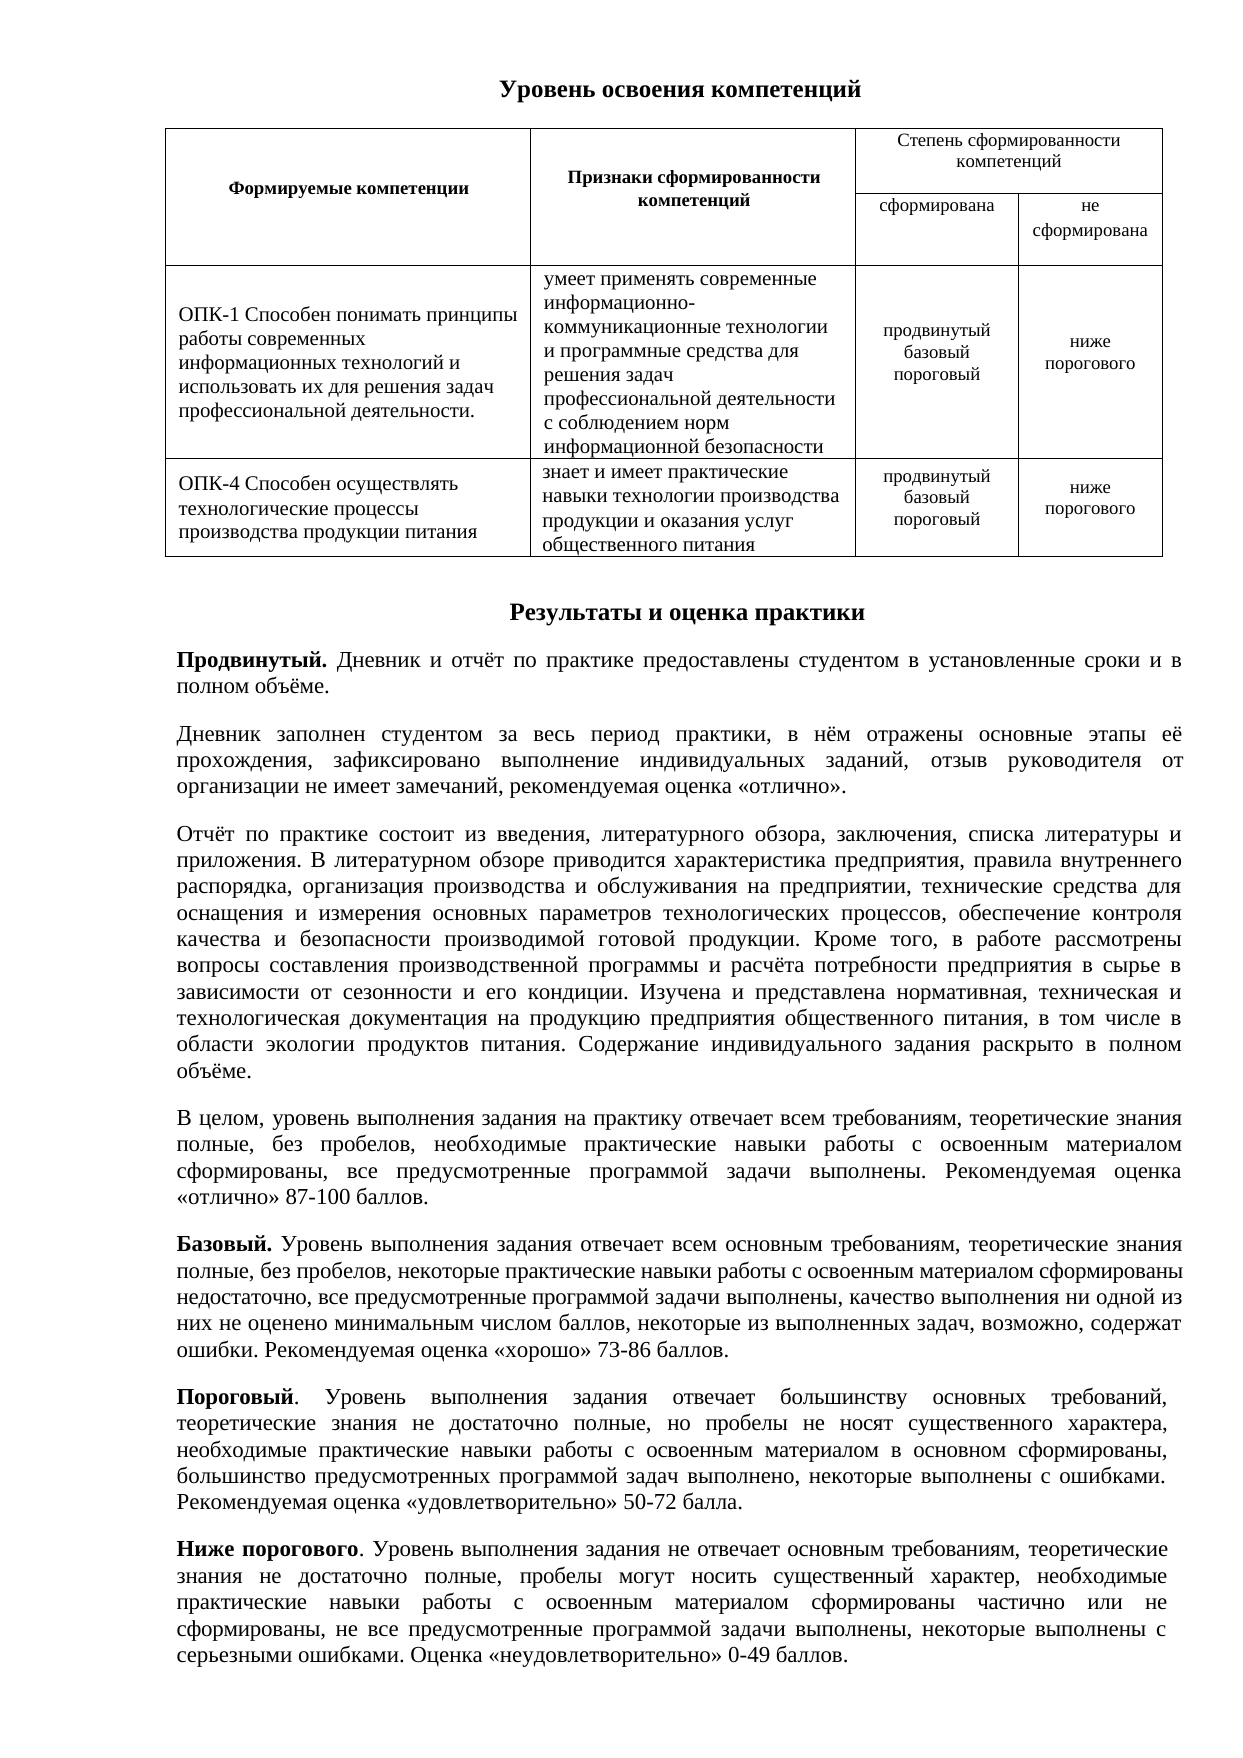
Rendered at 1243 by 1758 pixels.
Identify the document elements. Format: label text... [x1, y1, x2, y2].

table_cell сформирована [856, 194, 1018, 265]
table_header Степень сформированности компетенций [856, 129, 1162, 193]
text Пороговый. Уровень выполнения задания отвечает большинству основных требований, теоретические знания не достаточно полные, но пробелы не носят существенного характера, необходимые практические навыки работы с освоенным материалом в основном сформированы, большинство предусмотренных программой задач выполнено, некоторые выполнены с ошибками. Рекомендуемая оценка «удовлетворительно» 50-72 балла. [176, 1383, 1168, 1515]
text В целом, уровень выполнения задания на практику отвечает всем требованиям, теоретические знания полные, без пробелов, необходимые практические навыки работы с освоенным материалом сформированы, все предусмотренные программой задачи выполнены. Рекомендуемая оценка «отлично» 87-100 баллов. [176, 1104, 1183, 1209]
table_cell не сформирована [1019, 194, 1162, 265]
text Отчёт по практике состоит из введения, литературного обзора, заключения, списка литературы и приложения. В литературном обзоре приводится характеристика предприятия, правила внутреннего распорядка, организация производства и обслуживания на предприятии, технические средства для оснащения и измерения основных параметров технологических процессов, обеспечение контроля качества и безопасности производимой готовой продукции. Кроме того, в работе рассмотрены вопросы составления производственной программы и расчёта потребности предприятия в сырье в зависимости от сезонности и его кондиции. Изучена и представлена нормативная, техническая и технологическая документация на продукцию предприятия общественного питания, в том числе в области экологии продуктов питания. Содержание индивидуального задания раскрыто в полном объёме. [176, 820, 1183, 1083]
text Уровень освоения компетенций [176, 74, 1183, 103]
text Продвинутый. Дневник и отчёт по практике предоставлены студентом в установленные сроки и в полном объёме. [176, 646, 1183, 699]
text Результаты и оценка практики [176, 597, 1183, 625]
table_cell продвинутый базовый пороговый [856, 266, 1018, 458]
text Базовый. Уровень выполнения задания отвечает всем основным требованиям, теоретические знания полные, без пробелов, некоторые практические навыки работы с освоенным материалом сформированы недостаточно, все предусмотренные программой задачи выполнены, качество выполнения ни одной из них не оценено минимальным числом баллов, некоторые из выполненных задач, возможно, содержат ошибки. Рекомендуемая оценка «хорошо» 73-86 баллов. [176, 1230, 1183, 1362]
table_cell знает и имеет практические навыки технологии производства продукции и оказания услуг общественного питания [531, 459, 855, 556]
text Ниже порогового. Уровень выполнения задания не отвечает основным требованиям, теоретические знания не достаточно полные, пробелы могут носить существенный характер, необходимые практические навыки работы с освоенным материалом сформированы частично или не сформированы, не все предусмотренные программой задачи выполнены, некоторые выполнены с серьезными ошибками. Оценка «неудовлетворительно» 0-49 баллов. [176, 1536, 1168, 1667]
table_cell продвинутый базовый пороговый [856, 459, 1018, 556]
table_cell ниже порогового [1019, 459, 1162, 556]
table_header Формируемые компетенции [166, 129, 530, 265]
table_cell умеет применять современные информационно-коммуникационные технологии и программные средства для решения задач профессиональной деятельности с соблюдением норм информационной безопасности [531, 266, 855, 458]
table_cell ОПК-4 Способен осуществлять технологические процессы производства продукции питания [166, 459, 530, 556]
text Дневник заполнен студентом за весь период практики, в нём отражены основные этапы её прохождения, зафиксировано выполнение индивидуальных заданий, отзыв руководителя от организации не имеет замечаний, рекомендуемая оценка «отлично». [176, 720, 1183, 799]
table_header Признаки сформированности компетенций [531, 129, 855, 265]
table_cell ниже порогового [1019, 266, 1162, 458]
table_cell ОПК-1 Способен понимать принципы работы современных информационных технологий и использовать их для решения задач профессиональной деятельности. [166, 266, 530, 458]
